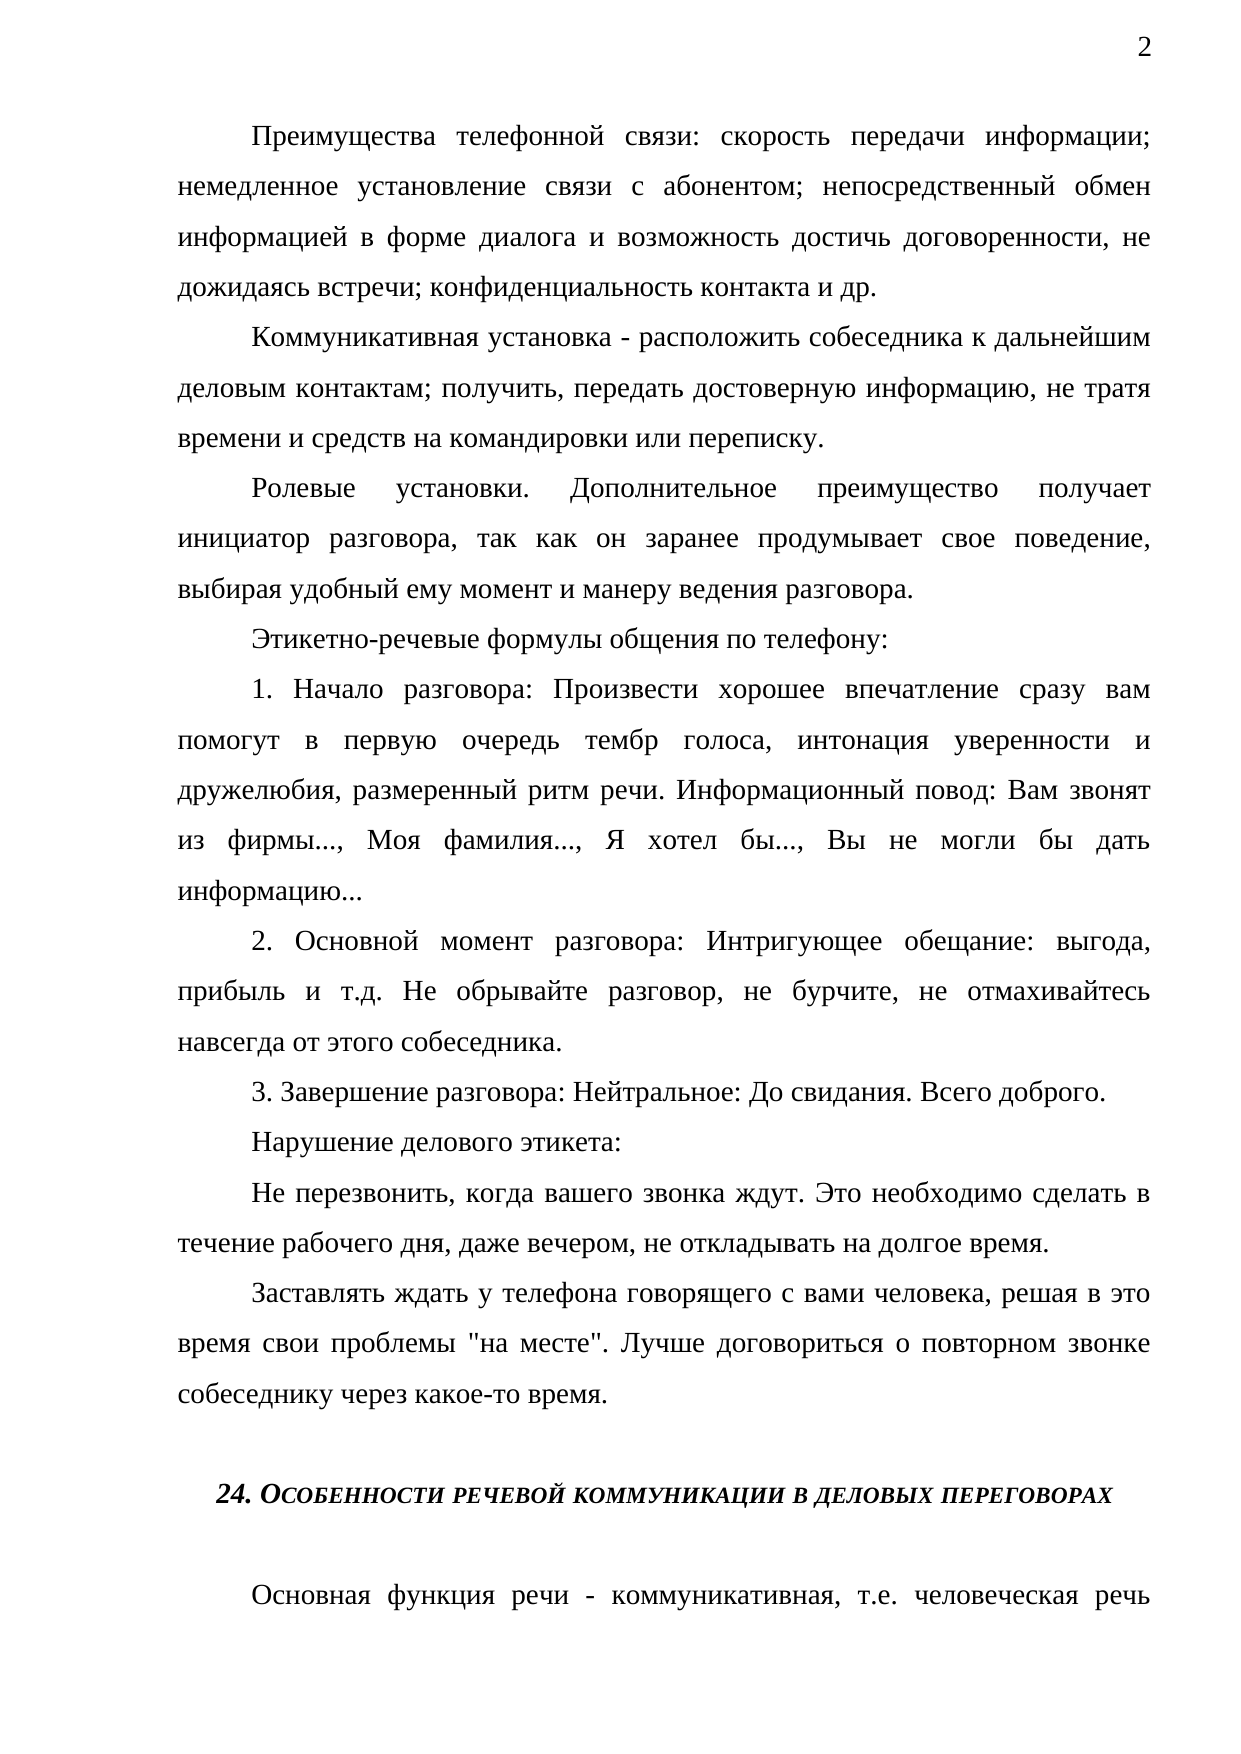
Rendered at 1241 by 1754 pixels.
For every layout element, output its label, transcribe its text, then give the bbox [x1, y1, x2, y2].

subtitle 24. Особенности речевой коммуникации в деловых переговорах [177, 1477, 1152, 1510]
text Ролевые установки. Дополнительное преимущество получает инициатор разговора, так как он заранее продумывает свое поведение, выбирая удобный ему момент и манеру ведения разговора. [177, 470, 1152, 604]
text 2. Основной момент разговора: Интригующее обещание: выгода, прибыль и т.д. Не обрывайте разговор, не бурчите, не отмахивайтесь навсегда от этого собеседника. [177, 923, 1152, 1057]
text 1. Начало разговора: Произвести хорошее впечатление сразу вам помогут в первую очередь тембр голоса, интонация уверенности и дружелюбия, размеренный ритм речи. Информационный повод: Вам звонят из фирмы..., Моя фамилия..., Я хотел бы..., Вы не могли бы дать информацию... [177, 672, 1152, 906]
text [177, 1577, 1152, 1611]
text Этикетно-речевые формулы общения по телефону: [177, 621, 1152, 655]
text Не перезвонить, когда вашего звонка ждут. Это необходимо сделать в течение рабочего дня, даже вечером, не откладывать на долгое время. [177, 1175, 1152, 1258]
text Заставлять ждать у телефона говорящего с вами человека, решая в это время свои проблемы "на месте". Лучше договориться о повторном звонке собеседнику через какое-то время. [177, 1275, 1152, 1409]
text Нарушение делового этикета: [177, 1124, 1152, 1158]
text Преимущества телефонной связи: скорость передачи информации; немедленное установление связи с абонентом; непосредственный обмен информацией в форме диалога и возможность достичь договоренности, не дожидаясь встречи; конфиденциальность контакта и др. [177, 118, 1152, 303]
text 3. Завершение разговора: Нейтральное: До свидания. Всего доброго. [177, 1074, 1152, 1108]
text Коммуникативная установка - расположить собеседника к дальнейшим деловым контактам; получить, передать достоверную информацию, не тратя времени и средств на командировки или переписку. [177, 319, 1152, 453]
